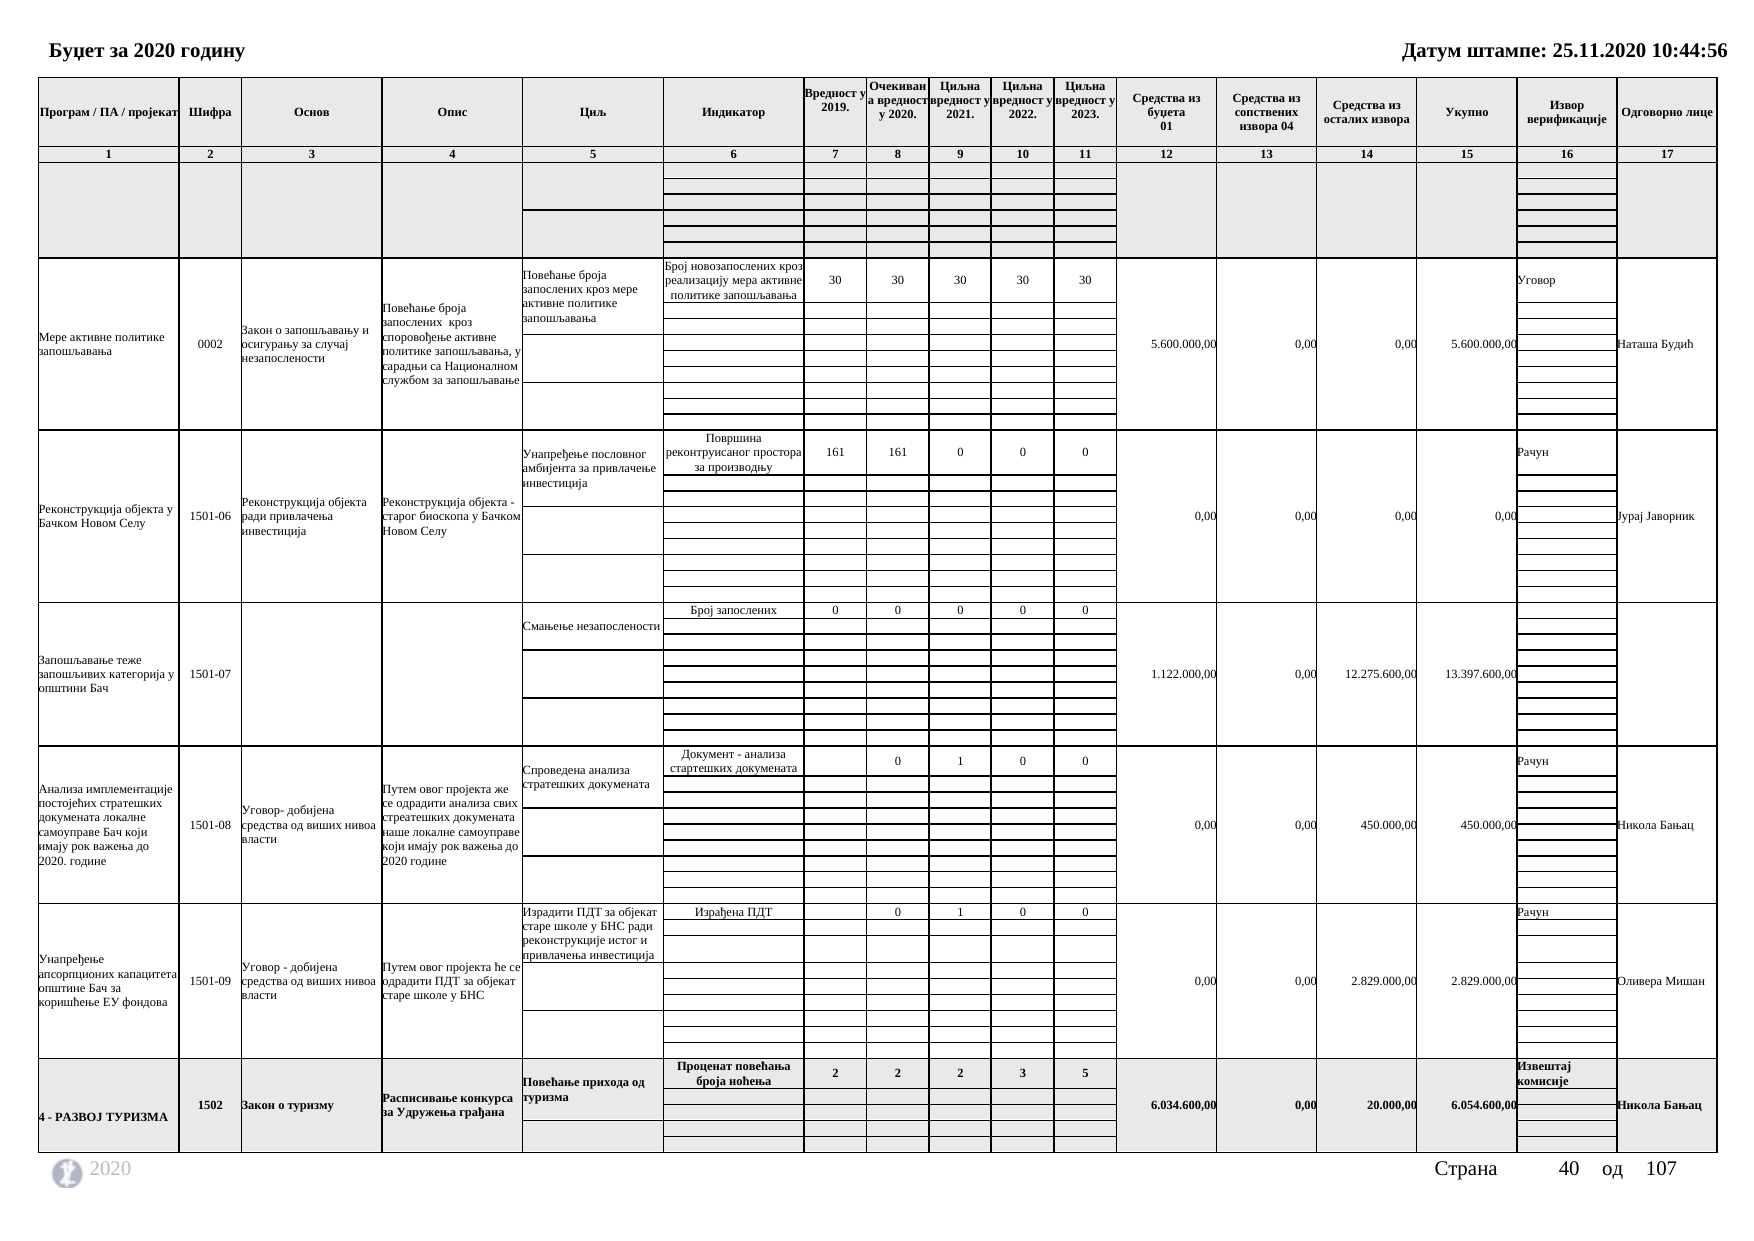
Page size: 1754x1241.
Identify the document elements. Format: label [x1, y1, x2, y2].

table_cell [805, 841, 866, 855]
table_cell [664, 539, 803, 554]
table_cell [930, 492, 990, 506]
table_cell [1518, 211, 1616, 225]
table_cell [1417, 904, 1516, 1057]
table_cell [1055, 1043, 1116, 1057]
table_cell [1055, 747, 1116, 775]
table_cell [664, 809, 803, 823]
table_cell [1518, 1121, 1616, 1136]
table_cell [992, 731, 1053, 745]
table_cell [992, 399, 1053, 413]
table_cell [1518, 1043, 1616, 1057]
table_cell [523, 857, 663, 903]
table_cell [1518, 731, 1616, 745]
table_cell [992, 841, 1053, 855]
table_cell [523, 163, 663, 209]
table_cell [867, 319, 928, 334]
picture [48, 1155, 87, 1188]
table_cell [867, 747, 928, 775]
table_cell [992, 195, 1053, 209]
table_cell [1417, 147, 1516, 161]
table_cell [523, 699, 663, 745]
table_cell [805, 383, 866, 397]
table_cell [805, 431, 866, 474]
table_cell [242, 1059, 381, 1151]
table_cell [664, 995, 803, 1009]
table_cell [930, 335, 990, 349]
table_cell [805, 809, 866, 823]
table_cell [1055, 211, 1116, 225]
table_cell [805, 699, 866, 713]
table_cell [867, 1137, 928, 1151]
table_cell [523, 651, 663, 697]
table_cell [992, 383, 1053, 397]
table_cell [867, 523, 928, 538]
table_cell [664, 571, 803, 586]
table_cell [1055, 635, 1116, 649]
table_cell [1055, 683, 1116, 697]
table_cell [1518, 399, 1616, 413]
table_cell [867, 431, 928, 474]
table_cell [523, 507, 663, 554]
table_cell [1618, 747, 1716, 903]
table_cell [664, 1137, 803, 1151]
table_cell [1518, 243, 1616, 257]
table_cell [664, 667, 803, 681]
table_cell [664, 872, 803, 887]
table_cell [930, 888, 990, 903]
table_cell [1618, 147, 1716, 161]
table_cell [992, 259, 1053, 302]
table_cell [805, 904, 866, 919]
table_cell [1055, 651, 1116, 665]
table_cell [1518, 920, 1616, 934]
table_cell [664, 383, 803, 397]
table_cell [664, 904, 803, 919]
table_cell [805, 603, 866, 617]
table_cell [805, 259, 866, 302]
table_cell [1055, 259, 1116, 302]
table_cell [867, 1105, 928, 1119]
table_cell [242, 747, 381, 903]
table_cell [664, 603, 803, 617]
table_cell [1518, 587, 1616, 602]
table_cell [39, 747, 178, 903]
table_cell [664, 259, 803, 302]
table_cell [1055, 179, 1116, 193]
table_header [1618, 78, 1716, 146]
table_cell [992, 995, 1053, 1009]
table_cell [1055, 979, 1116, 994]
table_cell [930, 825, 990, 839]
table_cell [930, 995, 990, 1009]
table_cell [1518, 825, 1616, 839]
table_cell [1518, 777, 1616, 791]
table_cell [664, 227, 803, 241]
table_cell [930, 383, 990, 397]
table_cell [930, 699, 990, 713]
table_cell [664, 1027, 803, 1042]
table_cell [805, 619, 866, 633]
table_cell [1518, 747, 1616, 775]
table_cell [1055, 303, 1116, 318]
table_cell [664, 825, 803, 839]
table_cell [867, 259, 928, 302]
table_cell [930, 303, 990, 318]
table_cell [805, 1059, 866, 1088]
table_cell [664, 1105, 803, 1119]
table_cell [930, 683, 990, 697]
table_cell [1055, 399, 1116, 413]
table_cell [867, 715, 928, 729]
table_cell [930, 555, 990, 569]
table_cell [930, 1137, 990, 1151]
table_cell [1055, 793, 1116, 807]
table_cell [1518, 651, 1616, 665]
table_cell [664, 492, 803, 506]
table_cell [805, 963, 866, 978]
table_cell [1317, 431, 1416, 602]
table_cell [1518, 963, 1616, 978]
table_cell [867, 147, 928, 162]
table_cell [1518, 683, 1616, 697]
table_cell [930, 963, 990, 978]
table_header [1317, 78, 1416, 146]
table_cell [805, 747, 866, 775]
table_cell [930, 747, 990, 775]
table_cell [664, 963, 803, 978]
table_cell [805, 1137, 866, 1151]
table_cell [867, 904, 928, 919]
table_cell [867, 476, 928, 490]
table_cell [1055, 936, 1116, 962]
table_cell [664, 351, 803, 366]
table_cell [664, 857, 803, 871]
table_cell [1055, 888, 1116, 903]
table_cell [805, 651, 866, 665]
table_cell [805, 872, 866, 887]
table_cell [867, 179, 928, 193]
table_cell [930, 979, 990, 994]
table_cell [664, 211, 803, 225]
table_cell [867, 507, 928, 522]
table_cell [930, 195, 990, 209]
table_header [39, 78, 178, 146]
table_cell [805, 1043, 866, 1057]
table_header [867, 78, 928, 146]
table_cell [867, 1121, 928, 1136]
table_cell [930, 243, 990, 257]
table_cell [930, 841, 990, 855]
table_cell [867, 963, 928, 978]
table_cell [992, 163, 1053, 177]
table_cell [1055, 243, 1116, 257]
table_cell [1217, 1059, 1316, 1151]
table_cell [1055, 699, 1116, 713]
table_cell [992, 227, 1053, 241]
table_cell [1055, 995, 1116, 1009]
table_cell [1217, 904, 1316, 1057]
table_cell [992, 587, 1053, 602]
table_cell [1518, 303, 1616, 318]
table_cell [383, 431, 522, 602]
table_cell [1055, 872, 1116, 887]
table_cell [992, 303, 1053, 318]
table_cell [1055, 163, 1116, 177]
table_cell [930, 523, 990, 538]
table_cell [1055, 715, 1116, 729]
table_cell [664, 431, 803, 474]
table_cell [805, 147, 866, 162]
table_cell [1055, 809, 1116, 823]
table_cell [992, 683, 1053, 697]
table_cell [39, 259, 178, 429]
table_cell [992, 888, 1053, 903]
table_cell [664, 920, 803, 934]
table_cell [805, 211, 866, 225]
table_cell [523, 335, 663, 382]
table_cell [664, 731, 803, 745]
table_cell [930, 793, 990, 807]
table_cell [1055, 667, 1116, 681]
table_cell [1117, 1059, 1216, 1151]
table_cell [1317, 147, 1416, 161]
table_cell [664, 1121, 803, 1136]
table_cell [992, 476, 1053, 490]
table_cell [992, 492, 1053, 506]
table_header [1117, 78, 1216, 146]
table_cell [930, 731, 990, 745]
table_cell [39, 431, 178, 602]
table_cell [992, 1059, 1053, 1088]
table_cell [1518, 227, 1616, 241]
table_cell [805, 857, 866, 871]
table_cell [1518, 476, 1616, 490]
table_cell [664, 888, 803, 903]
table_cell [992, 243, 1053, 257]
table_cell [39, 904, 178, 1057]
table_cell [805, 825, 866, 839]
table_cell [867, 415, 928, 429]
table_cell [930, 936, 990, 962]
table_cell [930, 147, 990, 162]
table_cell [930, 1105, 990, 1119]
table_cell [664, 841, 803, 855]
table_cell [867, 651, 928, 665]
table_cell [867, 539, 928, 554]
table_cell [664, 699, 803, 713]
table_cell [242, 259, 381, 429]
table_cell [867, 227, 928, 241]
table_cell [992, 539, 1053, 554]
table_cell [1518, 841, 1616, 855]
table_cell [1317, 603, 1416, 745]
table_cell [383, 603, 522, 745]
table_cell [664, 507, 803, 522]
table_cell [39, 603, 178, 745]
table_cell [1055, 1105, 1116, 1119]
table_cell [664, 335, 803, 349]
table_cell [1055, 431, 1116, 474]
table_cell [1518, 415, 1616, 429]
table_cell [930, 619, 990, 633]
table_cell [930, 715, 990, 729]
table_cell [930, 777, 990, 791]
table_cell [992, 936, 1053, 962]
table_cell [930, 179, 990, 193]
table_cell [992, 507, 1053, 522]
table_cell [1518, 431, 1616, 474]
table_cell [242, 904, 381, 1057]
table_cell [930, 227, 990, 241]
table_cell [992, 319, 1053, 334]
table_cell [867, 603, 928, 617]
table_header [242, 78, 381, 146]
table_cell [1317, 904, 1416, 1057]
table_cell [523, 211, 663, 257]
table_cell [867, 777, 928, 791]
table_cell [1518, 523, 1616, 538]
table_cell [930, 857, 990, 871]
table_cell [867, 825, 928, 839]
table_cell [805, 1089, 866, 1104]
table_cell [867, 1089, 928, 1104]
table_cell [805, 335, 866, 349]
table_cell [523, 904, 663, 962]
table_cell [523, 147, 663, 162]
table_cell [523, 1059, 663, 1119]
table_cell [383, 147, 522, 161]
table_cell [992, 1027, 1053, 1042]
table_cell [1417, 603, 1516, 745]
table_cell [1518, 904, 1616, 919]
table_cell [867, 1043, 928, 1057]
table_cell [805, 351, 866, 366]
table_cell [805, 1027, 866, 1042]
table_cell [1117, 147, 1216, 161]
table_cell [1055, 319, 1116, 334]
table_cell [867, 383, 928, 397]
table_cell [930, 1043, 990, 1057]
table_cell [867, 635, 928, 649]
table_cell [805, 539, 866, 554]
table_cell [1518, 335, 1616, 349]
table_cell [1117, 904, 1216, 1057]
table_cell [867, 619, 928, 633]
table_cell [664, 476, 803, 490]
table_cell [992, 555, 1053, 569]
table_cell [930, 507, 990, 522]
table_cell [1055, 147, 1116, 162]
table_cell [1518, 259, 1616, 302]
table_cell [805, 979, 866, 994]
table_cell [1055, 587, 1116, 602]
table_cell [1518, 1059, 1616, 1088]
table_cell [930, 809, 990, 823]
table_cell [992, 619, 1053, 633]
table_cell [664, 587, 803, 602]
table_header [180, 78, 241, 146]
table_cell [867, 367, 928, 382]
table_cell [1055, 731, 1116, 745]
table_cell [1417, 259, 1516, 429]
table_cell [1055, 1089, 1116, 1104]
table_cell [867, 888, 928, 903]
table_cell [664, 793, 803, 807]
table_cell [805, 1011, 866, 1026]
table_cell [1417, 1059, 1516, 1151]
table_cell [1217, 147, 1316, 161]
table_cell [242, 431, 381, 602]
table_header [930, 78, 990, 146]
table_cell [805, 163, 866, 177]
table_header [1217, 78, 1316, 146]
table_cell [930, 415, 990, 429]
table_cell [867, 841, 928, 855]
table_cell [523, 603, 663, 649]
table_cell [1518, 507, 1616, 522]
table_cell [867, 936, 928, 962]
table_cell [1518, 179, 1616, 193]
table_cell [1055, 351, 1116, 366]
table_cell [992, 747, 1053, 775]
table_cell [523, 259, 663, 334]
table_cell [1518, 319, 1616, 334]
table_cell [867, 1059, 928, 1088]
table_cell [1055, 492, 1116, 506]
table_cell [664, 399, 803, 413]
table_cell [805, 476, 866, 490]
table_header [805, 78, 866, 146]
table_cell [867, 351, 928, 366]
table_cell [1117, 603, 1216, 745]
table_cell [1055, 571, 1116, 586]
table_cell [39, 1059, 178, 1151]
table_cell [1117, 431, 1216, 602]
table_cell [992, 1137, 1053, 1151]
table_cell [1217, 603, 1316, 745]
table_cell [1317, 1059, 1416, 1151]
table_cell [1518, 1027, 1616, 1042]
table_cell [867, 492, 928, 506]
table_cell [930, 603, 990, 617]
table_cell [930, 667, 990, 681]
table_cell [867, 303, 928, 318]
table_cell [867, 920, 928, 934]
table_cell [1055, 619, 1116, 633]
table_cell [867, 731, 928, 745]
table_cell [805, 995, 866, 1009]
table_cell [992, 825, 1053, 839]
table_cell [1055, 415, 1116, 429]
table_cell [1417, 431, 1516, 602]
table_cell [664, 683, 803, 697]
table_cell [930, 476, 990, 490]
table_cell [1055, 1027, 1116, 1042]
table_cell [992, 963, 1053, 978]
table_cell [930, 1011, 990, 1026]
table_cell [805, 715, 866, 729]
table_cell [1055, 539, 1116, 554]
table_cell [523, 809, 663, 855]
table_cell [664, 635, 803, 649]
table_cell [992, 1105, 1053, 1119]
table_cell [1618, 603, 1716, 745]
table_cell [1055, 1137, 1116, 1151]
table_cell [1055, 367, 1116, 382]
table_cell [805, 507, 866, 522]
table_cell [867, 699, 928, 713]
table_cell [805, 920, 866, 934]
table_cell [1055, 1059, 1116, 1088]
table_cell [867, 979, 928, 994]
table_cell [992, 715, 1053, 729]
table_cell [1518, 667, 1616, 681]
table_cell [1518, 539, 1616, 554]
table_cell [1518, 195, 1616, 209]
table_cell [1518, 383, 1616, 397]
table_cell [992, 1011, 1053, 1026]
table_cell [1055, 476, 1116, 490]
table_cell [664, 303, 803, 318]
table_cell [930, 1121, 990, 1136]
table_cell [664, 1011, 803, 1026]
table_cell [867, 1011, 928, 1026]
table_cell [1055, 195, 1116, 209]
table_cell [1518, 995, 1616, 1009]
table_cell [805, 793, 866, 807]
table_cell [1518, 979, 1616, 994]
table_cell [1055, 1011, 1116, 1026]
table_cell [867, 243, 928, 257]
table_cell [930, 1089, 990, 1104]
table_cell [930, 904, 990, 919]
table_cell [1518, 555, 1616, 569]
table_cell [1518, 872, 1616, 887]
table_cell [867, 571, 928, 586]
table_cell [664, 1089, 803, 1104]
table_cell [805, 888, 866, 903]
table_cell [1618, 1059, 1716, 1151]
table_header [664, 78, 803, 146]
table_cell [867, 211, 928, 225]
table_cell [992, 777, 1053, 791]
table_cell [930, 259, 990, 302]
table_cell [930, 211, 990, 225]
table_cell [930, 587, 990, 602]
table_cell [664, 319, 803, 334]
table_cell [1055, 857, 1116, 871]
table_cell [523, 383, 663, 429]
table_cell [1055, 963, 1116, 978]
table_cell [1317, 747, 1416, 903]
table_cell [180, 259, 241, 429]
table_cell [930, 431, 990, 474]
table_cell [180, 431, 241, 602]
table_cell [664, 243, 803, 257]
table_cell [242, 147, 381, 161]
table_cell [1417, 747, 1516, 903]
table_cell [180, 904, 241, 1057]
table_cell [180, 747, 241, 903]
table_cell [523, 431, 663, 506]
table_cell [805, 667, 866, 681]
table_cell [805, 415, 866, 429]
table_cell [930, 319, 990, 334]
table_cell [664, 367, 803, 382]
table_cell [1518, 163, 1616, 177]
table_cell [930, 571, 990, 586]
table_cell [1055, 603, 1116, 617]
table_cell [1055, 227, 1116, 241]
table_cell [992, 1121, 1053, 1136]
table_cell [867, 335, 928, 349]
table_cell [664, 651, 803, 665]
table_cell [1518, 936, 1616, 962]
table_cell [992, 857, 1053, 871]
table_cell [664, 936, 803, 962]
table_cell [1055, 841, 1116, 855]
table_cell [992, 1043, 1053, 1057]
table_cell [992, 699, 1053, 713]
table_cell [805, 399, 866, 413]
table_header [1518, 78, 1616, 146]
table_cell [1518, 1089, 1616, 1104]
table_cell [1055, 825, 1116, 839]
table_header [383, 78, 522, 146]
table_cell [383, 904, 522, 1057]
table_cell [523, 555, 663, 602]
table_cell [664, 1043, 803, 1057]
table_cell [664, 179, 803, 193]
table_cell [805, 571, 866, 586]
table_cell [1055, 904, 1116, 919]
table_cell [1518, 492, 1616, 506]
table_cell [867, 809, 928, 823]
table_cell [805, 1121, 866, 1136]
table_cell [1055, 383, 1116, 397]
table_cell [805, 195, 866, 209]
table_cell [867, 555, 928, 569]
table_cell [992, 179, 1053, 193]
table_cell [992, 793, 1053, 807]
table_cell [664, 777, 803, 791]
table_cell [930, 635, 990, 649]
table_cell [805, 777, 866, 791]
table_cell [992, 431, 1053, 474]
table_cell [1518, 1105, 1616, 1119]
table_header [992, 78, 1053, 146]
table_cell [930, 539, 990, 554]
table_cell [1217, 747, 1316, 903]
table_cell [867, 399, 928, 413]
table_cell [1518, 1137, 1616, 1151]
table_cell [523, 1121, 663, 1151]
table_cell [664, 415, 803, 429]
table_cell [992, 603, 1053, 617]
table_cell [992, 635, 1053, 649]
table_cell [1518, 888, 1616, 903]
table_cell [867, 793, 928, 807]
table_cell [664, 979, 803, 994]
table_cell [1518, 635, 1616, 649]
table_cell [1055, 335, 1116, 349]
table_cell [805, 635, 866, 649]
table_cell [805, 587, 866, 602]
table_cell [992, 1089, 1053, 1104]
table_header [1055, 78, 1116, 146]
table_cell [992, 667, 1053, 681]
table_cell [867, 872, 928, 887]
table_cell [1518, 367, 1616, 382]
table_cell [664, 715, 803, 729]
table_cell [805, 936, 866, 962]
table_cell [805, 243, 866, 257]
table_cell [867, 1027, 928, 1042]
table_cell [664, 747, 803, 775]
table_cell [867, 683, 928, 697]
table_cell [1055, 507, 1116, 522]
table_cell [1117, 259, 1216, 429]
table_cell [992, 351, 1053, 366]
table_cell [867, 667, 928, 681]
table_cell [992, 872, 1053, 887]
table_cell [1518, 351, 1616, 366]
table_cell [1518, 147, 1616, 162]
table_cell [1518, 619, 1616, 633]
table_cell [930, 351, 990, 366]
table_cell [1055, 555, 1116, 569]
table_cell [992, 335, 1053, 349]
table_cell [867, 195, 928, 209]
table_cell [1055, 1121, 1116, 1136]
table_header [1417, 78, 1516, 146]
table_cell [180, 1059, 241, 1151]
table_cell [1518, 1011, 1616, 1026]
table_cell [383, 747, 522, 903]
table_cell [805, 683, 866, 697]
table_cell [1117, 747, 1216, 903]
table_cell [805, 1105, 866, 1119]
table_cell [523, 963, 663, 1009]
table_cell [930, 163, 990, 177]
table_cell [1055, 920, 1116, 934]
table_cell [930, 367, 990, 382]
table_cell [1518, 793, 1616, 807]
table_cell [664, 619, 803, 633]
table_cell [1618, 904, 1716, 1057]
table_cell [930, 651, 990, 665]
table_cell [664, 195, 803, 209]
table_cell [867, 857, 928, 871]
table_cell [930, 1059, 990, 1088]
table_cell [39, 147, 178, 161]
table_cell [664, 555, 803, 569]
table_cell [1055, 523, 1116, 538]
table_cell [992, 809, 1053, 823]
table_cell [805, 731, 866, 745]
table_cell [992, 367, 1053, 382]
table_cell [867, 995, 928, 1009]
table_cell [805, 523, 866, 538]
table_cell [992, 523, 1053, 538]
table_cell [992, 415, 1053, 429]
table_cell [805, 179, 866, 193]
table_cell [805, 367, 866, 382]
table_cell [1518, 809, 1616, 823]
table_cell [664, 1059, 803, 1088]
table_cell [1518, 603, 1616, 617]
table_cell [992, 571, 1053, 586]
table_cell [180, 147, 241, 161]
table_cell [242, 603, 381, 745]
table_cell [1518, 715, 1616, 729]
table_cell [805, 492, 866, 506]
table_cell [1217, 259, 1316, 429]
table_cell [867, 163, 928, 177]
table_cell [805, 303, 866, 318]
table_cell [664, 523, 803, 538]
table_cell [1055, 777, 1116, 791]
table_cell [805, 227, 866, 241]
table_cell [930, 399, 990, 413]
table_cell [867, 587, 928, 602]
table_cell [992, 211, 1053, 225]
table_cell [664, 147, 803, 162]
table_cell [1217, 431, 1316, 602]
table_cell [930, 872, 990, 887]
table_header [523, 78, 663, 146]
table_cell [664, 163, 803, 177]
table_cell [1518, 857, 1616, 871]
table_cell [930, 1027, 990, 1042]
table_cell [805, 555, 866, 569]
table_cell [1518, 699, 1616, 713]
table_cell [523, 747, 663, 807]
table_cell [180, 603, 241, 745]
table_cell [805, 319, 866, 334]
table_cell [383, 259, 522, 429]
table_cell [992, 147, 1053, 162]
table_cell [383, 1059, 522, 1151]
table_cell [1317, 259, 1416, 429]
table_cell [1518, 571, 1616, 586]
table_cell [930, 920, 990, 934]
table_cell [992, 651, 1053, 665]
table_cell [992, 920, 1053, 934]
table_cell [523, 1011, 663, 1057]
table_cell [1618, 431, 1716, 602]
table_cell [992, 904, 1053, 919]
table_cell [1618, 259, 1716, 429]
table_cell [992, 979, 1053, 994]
